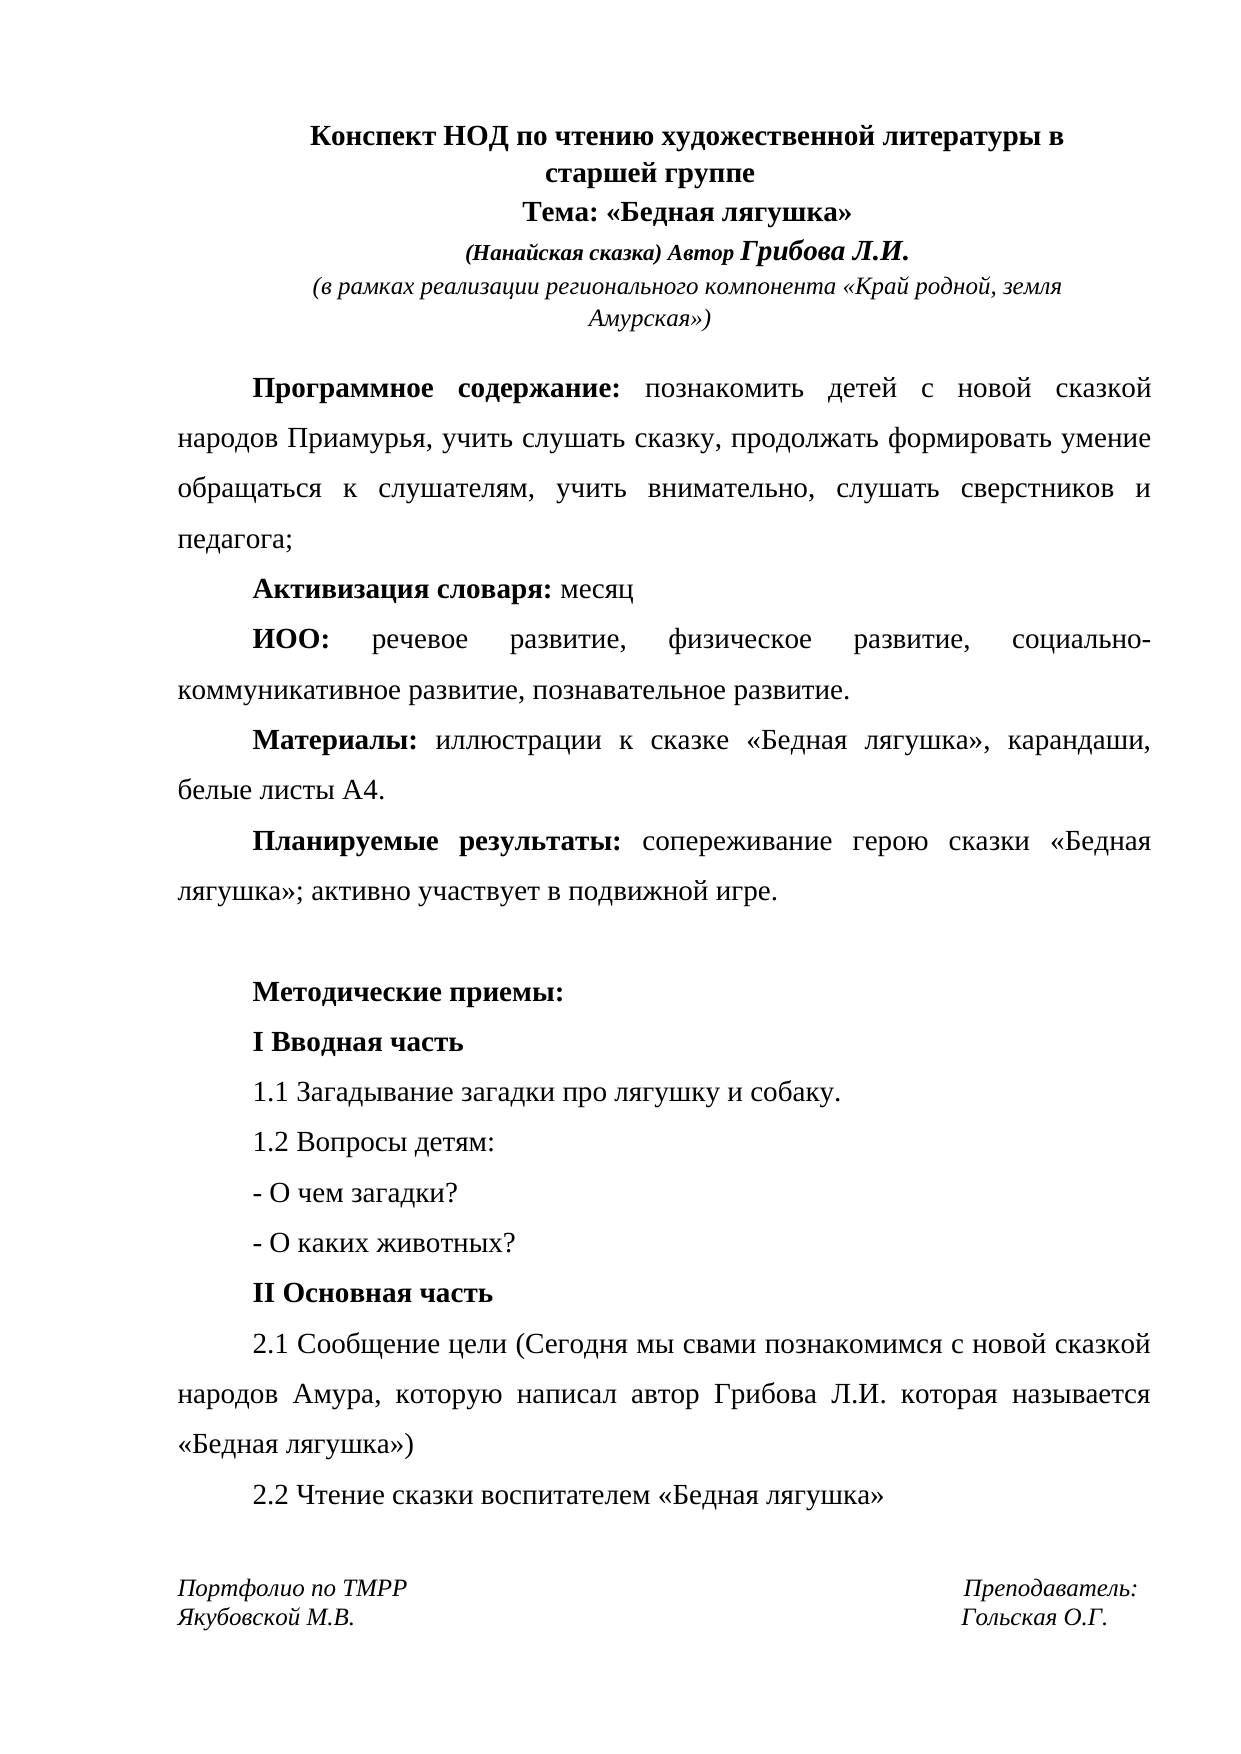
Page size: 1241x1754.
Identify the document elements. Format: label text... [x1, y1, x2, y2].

text Материалы: иллюстрации к сказке «Бедная лягушка», карандаши, белые листы А4. [177, 722, 1152, 806]
text 2.1 Сообщение цели (Сегодня мы свами познакомимся с новой сказкой народов Амура, которую написал автор Грибова Л.И. которая называется «Бедная лягушка») [177, 1326, 1152, 1460]
text II Основная часть [177, 1276, 1152, 1309]
text Тема: «Бедная лягушка» [176, 194, 1124, 228]
text 1.1 Загадывание загадки про лягушку и собаку. [177, 1074, 1152, 1108]
text I Вводная часть [177, 1024, 1152, 1057]
text 1.2 Вопросы детям: [177, 1124, 1152, 1158]
text Планируемые результаты: сопереживание герою сказки «Бедная лягушка»; активно участвует в подвижной игре. [177, 823, 1152, 907]
text ИОО: речевое развитие, физическое развитие, социально-коммуникативное развитие, познавательное развитие. [177, 621, 1152, 705]
text - О каких животных? [177, 1225, 1152, 1259]
text Активизация словаря: месяц [177, 571, 1152, 605]
text (Нанайская сказка) Автор Грибова Л.И. [176, 233, 1124, 266]
text 2.2 Чтение сказки воспитателем «Бедная лягушка» [177, 1477, 1152, 1510]
text Методические приемы: [177, 974, 1152, 1007]
text Программное содержание: познакомить детей с новой сказкой народов Приамурья, учить слушать сказку, продолжать формировать умение обращаться к слушателям, учить внимательно, слушать сверстников и педагога; [177, 370, 1152, 554]
text (в рамках реализации регионального компонента «Край родной, земля Амурская») [176, 271, 1124, 332]
text - О чем загадки? [177, 1175, 1152, 1208]
text Конспект НОД по чтению художественной литературы в старшей группе [176, 118, 1124, 189]
